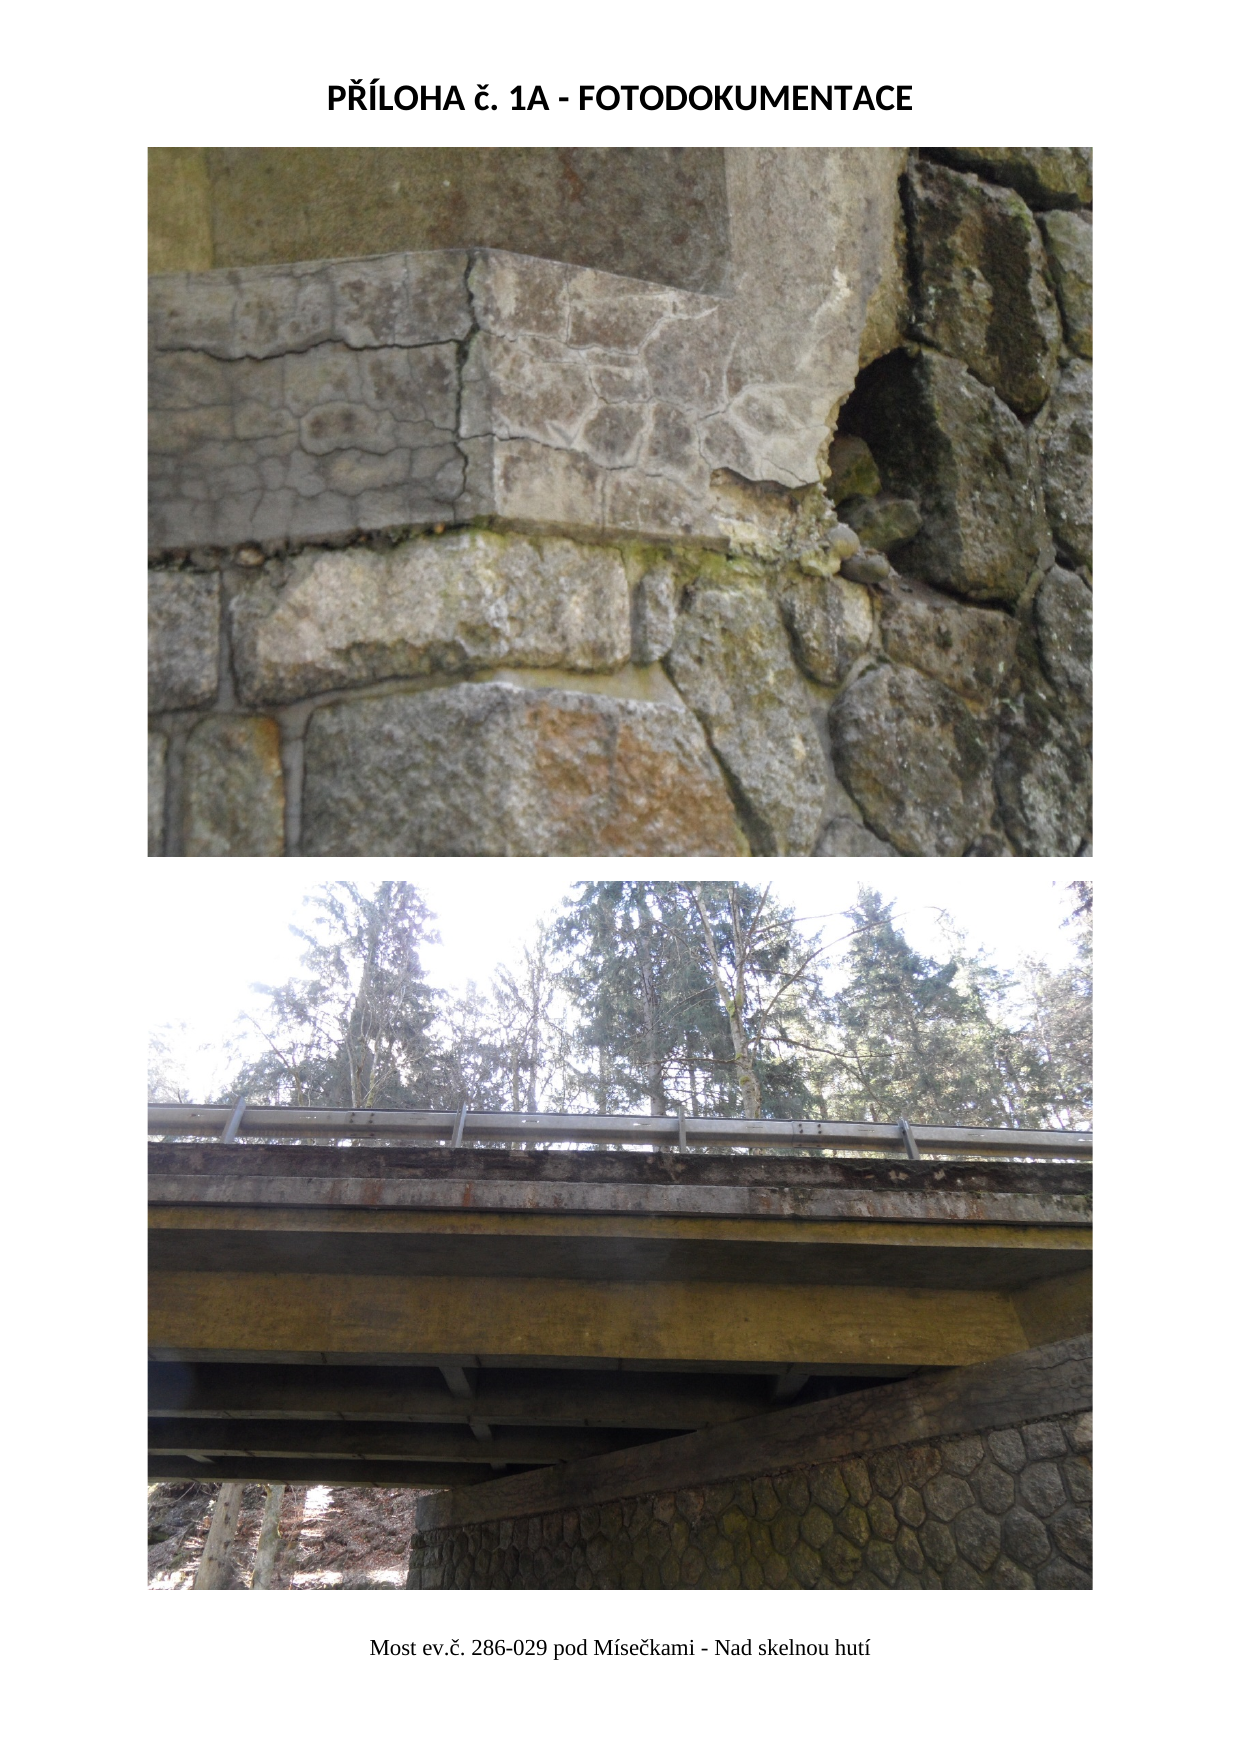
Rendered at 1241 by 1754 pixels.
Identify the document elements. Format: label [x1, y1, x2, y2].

picture [147, 147, 1093, 857]
picture [147, 881, 1093, 1590]
